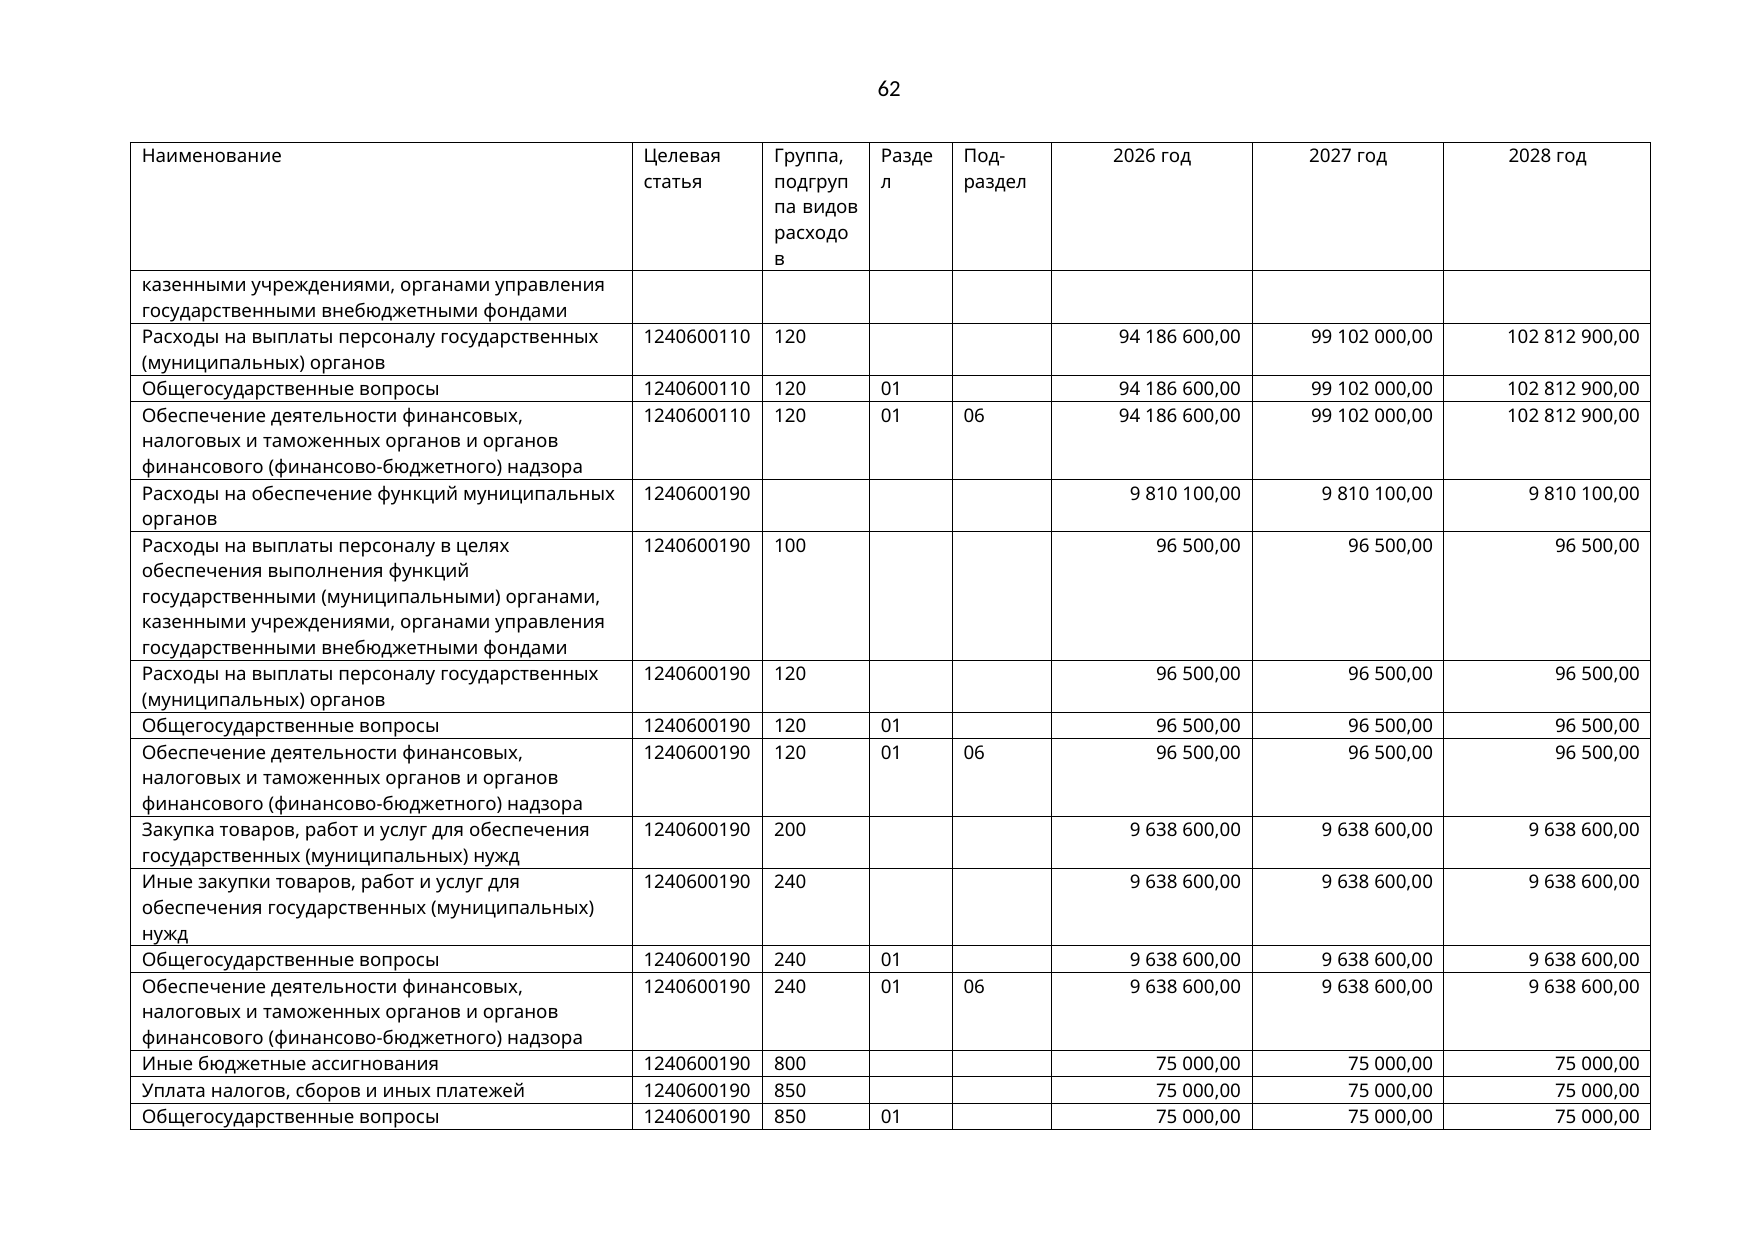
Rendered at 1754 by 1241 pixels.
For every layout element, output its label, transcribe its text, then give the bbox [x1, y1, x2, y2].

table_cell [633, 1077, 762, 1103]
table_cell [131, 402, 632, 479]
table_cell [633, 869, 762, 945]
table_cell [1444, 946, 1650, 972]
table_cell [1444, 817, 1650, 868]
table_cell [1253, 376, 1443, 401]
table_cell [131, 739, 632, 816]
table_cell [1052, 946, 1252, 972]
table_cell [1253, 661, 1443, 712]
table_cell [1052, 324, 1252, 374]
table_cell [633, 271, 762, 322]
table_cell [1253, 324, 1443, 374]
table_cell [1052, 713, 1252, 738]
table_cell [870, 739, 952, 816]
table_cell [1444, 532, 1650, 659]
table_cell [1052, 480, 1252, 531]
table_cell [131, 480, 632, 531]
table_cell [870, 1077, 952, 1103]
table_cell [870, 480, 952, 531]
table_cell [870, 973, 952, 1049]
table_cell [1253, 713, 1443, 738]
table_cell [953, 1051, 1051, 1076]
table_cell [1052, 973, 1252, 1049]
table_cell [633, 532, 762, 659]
table_header 2026 год [1052, 143, 1252, 270]
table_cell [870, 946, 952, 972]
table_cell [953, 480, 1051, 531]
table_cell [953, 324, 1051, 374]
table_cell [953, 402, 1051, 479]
table_header 2027 год [1253, 143, 1443, 270]
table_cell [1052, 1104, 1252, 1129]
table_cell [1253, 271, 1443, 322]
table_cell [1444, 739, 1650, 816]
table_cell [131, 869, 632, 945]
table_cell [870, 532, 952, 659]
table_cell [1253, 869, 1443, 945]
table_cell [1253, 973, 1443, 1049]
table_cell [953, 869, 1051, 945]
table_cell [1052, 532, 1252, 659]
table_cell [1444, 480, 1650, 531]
table_header Раздел [870, 143, 952, 270]
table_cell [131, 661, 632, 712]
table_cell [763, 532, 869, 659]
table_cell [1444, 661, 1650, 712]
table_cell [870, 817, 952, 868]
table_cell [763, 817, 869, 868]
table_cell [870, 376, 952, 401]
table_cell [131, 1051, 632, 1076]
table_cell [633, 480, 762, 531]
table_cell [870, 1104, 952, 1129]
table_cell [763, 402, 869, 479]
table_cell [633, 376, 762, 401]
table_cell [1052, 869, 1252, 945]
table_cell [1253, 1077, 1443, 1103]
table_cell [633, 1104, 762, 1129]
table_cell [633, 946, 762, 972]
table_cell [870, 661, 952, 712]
table_header Целевая статья [633, 143, 762, 270]
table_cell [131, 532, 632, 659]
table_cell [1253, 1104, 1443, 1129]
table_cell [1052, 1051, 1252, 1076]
table_header 2028 год [1444, 143, 1650, 270]
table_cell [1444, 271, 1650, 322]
table_header Группа, подгруппа видов расходов [763, 143, 869, 270]
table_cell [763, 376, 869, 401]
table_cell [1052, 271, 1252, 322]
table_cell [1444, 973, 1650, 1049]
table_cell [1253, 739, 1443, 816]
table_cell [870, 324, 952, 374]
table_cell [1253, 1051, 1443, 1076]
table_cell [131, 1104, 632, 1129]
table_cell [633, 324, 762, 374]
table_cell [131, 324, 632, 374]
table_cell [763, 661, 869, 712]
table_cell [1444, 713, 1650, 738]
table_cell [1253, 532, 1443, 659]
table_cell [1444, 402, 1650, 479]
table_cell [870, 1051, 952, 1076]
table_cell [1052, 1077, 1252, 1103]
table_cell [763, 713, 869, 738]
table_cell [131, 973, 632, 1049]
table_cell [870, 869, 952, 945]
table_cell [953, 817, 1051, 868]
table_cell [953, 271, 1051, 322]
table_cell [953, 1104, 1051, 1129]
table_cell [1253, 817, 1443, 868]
table_header Наименование [131, 143, 632, 270]
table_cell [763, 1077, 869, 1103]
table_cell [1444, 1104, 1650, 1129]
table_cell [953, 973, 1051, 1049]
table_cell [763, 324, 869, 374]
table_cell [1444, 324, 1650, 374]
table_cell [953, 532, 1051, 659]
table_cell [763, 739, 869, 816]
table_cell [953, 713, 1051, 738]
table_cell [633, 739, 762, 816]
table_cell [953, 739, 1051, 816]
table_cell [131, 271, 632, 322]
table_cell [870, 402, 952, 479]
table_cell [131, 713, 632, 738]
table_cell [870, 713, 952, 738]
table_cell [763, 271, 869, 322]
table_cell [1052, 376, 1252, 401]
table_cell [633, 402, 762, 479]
table_header Под-раздел [953, 143, 1051, 270]
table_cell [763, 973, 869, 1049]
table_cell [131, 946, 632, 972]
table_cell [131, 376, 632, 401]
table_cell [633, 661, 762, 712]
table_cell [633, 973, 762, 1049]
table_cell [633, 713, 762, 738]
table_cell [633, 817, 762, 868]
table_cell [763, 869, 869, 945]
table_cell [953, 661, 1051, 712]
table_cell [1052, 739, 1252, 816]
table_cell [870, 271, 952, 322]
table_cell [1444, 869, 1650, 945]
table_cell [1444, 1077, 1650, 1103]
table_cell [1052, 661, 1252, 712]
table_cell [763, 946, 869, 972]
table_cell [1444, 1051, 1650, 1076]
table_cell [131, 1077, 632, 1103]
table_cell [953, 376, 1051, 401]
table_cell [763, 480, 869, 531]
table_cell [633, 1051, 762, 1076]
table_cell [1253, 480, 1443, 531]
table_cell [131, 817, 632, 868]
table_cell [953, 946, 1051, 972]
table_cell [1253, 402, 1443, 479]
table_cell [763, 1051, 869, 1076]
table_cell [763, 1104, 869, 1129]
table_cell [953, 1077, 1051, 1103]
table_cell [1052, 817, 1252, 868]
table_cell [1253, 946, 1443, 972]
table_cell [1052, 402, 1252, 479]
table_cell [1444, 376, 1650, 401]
